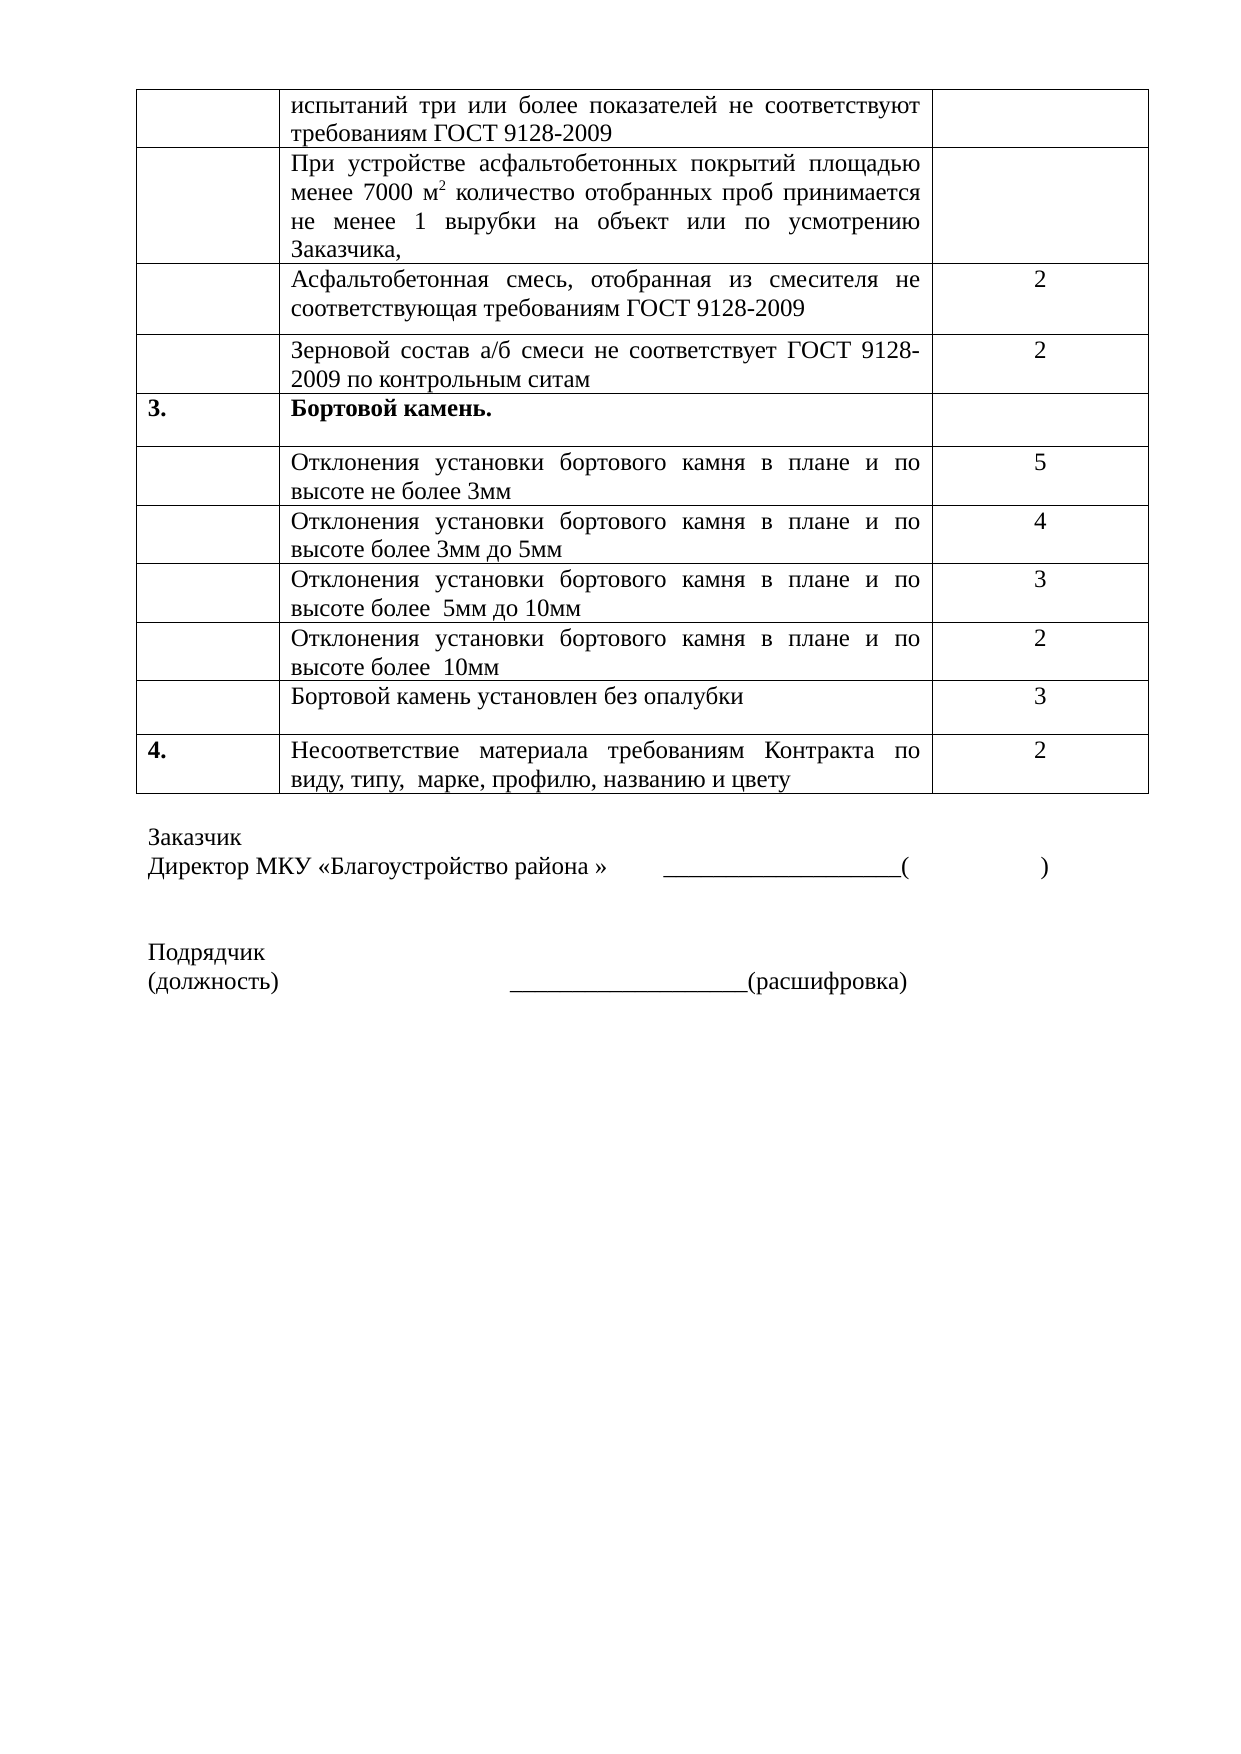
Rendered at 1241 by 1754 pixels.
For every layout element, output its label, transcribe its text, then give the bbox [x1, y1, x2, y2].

table_cell Асфальтобетонная смесь, отобранная из смесителя не соответствующая требованиям ГОСТ 9128-2009 [280, 264, 932, 334]
table_cell 3 [933, 564, 1148, 622]
table_cell Бортовой камень. [280, 394, 932, 446]
table_cell Отклонения установки бортового камня в плане и по высоте не более 3мм [280, 447, 932, 505]
text Директор МКУ «Благоустройство района » ___________________( ) [148, 851, 1152, 880]
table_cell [280, 90, 932, 147]
table_cell 2 [933, 90, 1148, 147]
table_cell 5 [933, 447, 1148, 505]
table_cell 4 [933, 506, 1148, 563]
text Заказчик [148, 822, 1152, 851]
table_cell 2 [933, 623, 1148, 680]
table_cell 3 [933, 681, 1148, 734]
table_cell Отклонения установки бортового камня в плане и по высоте более 5мм до 10мм [280, 564, 932, 622]
table_cell Отклонения установки бортового камня в плане и по высоте более 10мм [280, 623, 932, 680]
table_cell [137, 623, 279, 680]
table_cell [933, 148, 1148, 263]
table_cell 2 [933, 735, 1148, 793]
table_cell [137, 148, 279, 263]
text (должность) ___________________(расшифровка) [148, 966, 1152, 995]
text Подрядчик [148, 937, 1152, 966]
table_cell [137, 447, 279, 505]
table_cell [137, 564, 279, 622]
table_cell [137, 506, 279, 563]
table_cell Несоответствие материала требованиям Контракта по виду, типу, марке, профилю, названию и цвету [280, 735, 932, 793]
table_cell 4. [137, 735, 279, 793]
table_cell [137, 335, 279, 392]
table_cell [137, 264, 279, 334]
table_cell 2 [933, 264, 1148, 334]
table_cell При устройстве асфальтобетонных покрытий площадью менее количество отобранных проб принимается не менее 1 вырубки на объект или по усмотрению Заказчика, [280, 148, 932, 263]
table_cell Отклонения установки бортового камня в плане и по высоте более 3мм до 5мм [280, 506, 932, 563]
table_cell [137, 681, 279, 734]
table_cell Зерновой состав а/б смеси не соответствует ГОСТ 9128-2009 по контрольным ситам [280, 335, 932, 392]
table_cell [933, 394, 1148, 446]
table_cell 3. [137, 394, 279, 446]
table_cell [137, 90, 279, 147]
table_cell 2 [933, 335, 1148, 392]
table_cell Бортовой камень установлен без опалубки [280, 681, 932, 734]
